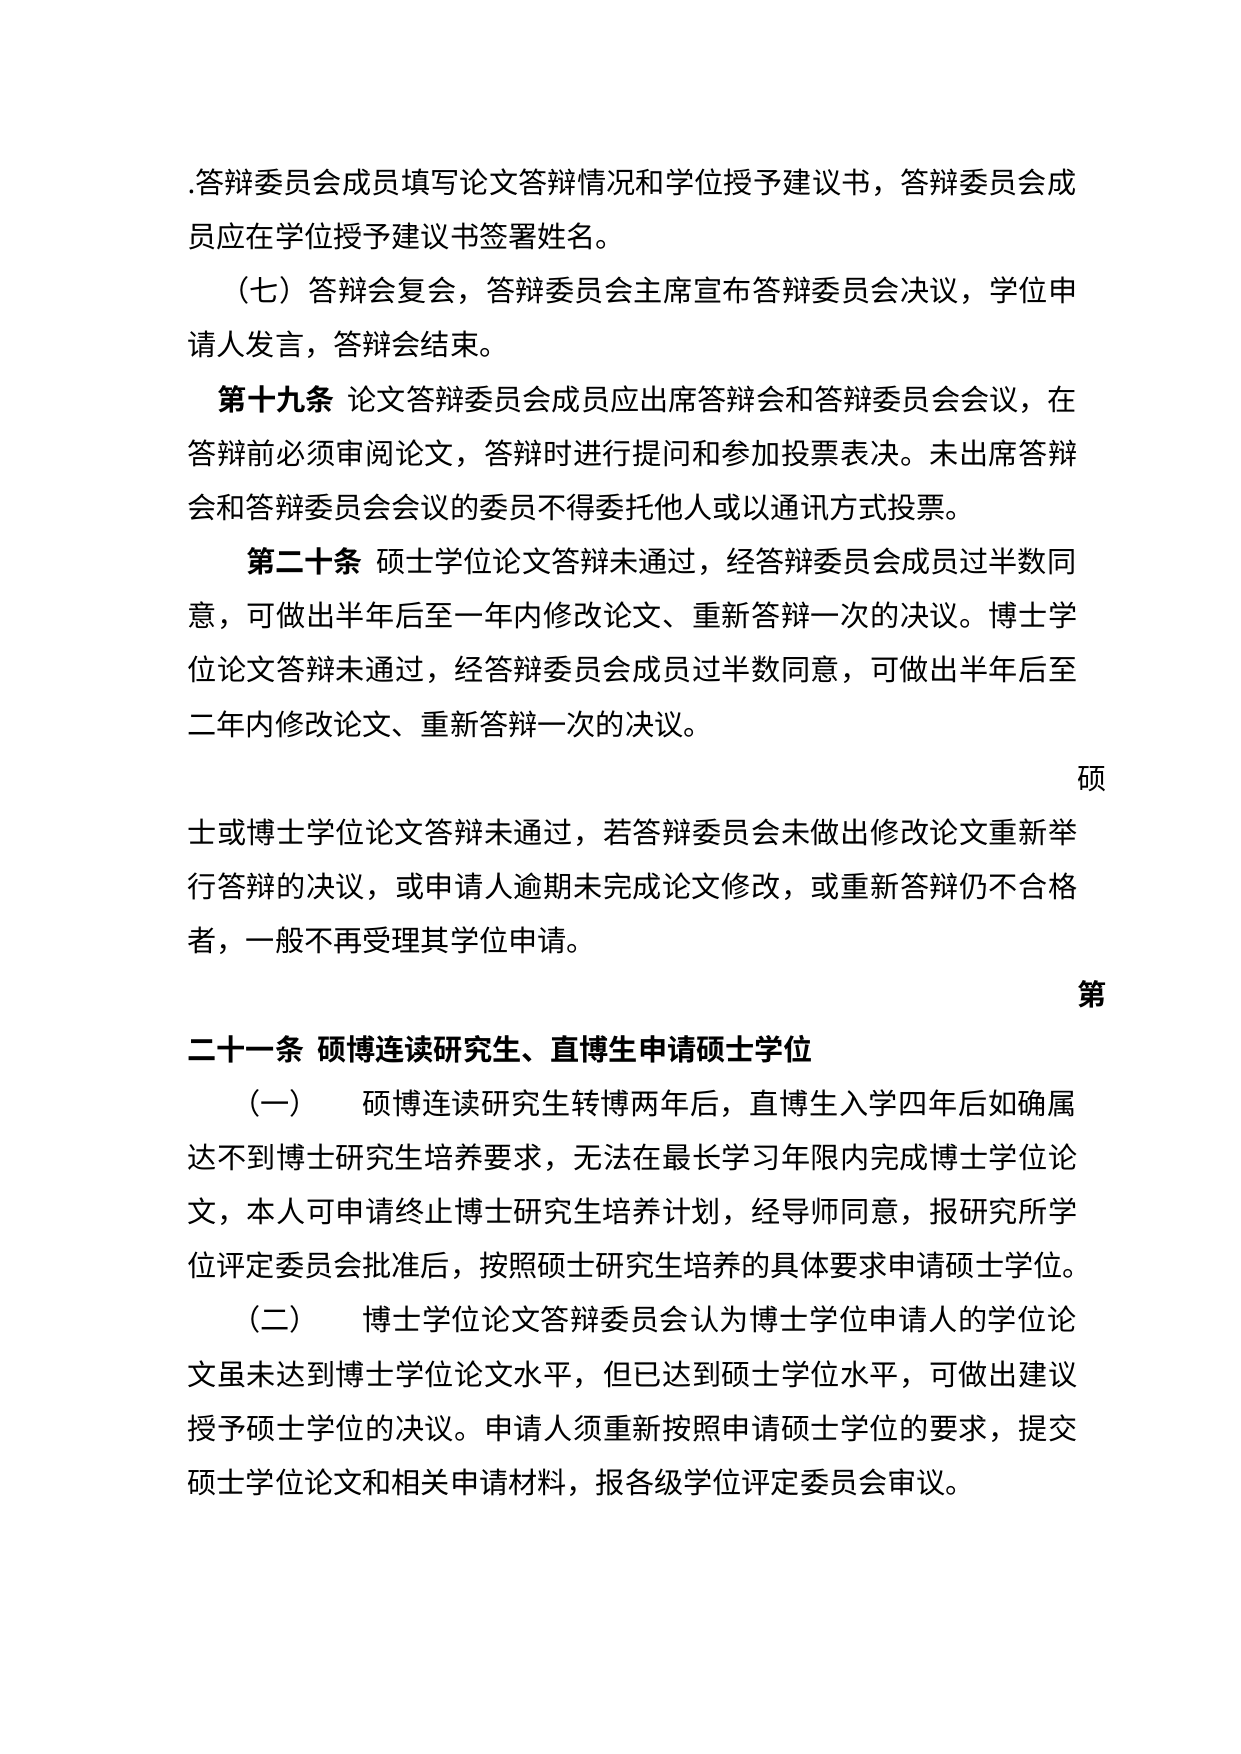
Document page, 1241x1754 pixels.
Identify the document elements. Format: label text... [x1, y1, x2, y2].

text 第二十条 硕士学位论文答辩未通过，经答辩委员会成员过半数同意，可做出半年后至一年内修改论文、重新答辩一次的决议。博士学位论文答辩未通过，经答辩委员会成员过半数同意，可做出半年后至二年内修改论文、重新答辩一次的决议。 [187, 529, 1078, 746]
text 第十九条 论文答辩委员会成员应出席答辩会和答辩委员会会议，在答辩前必须审阅论文，答辩时进行提问和参加投票表决。未出席答辩会和答辩委员会会议的委员不得委托他人或以通讯方式投票。 [187, 367, 1078, 529]
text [187, 150, 1078, 258]
text 硕士或博士学位论文答辩未通过，若答辩委员会未做出修改论文重新举行答辩的决议，或申请人逾期未完成论文修改，或重新答辩仍不合格者，一般不再受理其学位申请。 [187, 746, 1078, 962]
list 博士学位论文答辩委员会认为博士学位申请人的学位论文虽未达到博士学位论文水平，但已达到硕士学位水平，可做出建议授予硕士学位的决议。申请人须重新按照申请硕士学位的要求，提交硕士学位论文和相关申请材料，报各级学位评定委员会审议。 [187, 1287, 1078, 1504]
text 第二十一条 硕博连读研究生、直博生申请硕士学位 [187, 962, 1078, 1071]
list 硕博连读研究生转博两年后，直博生入学四年后如确属达不到博士研究生培养要求，无法在最长学习年限内完成博士学位论文，本人可申请终止博士研究生培养计划，经导师同意，报研究所学位评定委员会批准后，按照硕士研究生培养的具体要求申请硕士学位。 [187, 1071, 1078, 1287]
text （七）答辩会复会，答辩委员会主席宣布答辩委员会决议，学位申请人发言，答辩会结束。 [187, 258, 1078, 367]
